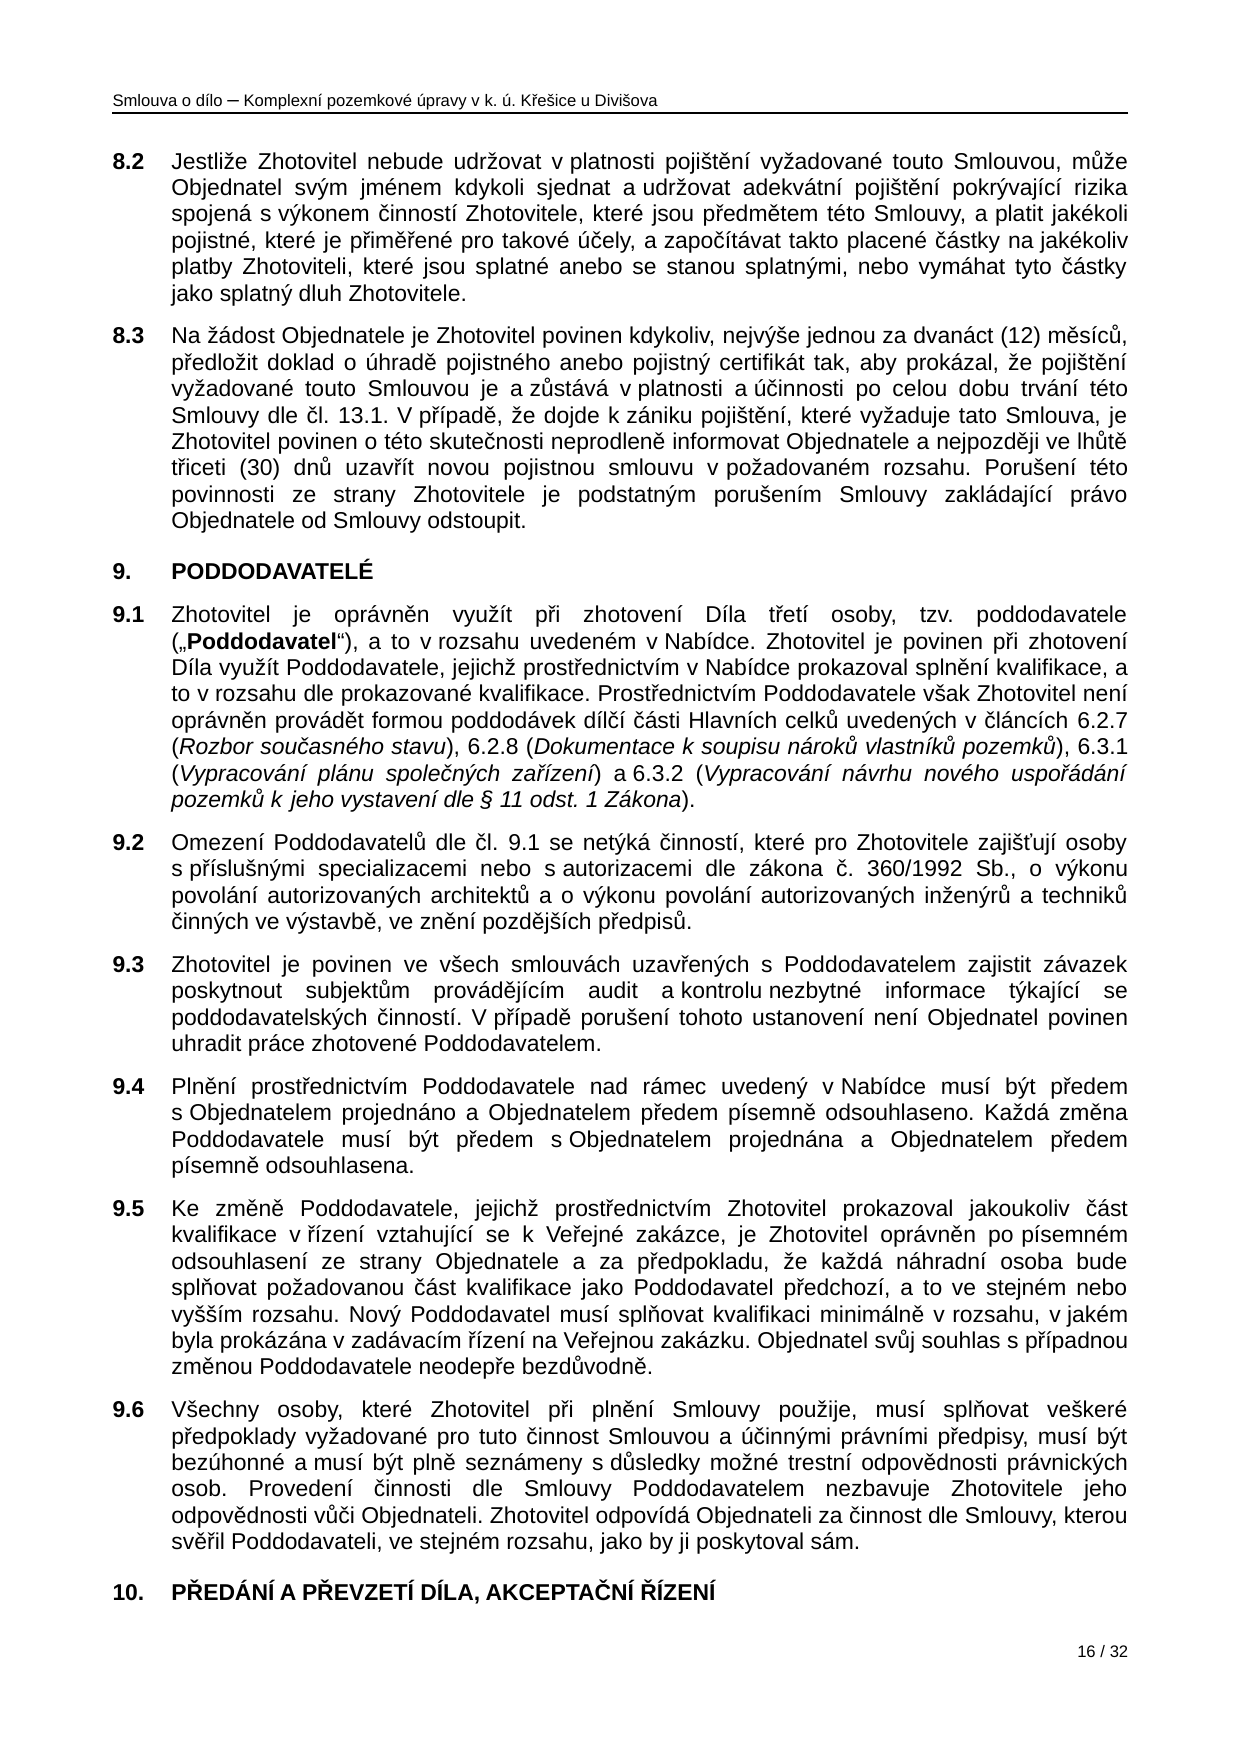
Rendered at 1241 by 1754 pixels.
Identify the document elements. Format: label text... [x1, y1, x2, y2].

text Poddodavatelé [112, 558, 1128, 585]
text Všechny osoby, které Zhotovitel při plnění Smlouvy použije, musí splňovat veškeré předpoklady vyžadované pro tuto činnost Smlouvou a účinnými právními předpisy, musí být bezúhonné a musí být plně seznámeny s důsledky možné trestní odpovědnosti právnických osob. Provedení činnosti dle Smlouvy Poddodavatelem nezbavuje Zhotovitele jeho odpovědnosti vůči Objednateli. Zhotovitel odpovídá Objednateli za činnost dle Smlouvy, kterou svěřil Poddodavateli, ve stejném rozsahu, jako by ji poskytoval sám. [112, 1396, 1128, 1554]
text Jestliže Zhotovitel nebude udržovat v platnosti pojištění vyžadované touto Smlouvou, může Objednatel svým jménem kdykoli sjednat a udržovat adekvátní pojištění pokrývající rizika spojená s výkonem činností Zhotovitele, které jsou předmětem této Smlouvy, a platit jakékoli pojistné, které je přiměřené pro takové účely, a započítávat takto placené částky na jakékoliv platby Zhotoviteli, které jsou splatné anebo se stanou splatnými, nebo vymáhat tyto částky jako splatný dluh Zhotovitele. [112, 148, 1128, 306]
text Ke změně Poddodavatele, jejichž prostřednictvím Zhotovitel prokazoval jakoukoliv část kvalifikace v řízení vztahující se k Veřejné zakázce, je Zhotovitel oprávněn po písemném odsouhlasení ze strany Objednatele a za předpokladu, že každá náhradní osoba bude splňovat požadovanou část kvalifikace jako Poddodavatel předchozí, a to ve stejném nebo vyšším rozsahu. Nový Poddodavatel musí splňovat kvalifikaci minimálně v rozsahu, v jakém byla prokázána v zadávacím řízení na Veřejnou zakázku. Objednatel svůj souhlas s případnou změnou Poddodavatele neodepře bezdůvodně. [112, 1195, 1128, 1379]
text Plnění prostřednictvím Poddodavatele nad rámec uvedený v Nabídce musí být předem s Objednatelem projednáno a Objednatelem předem písemně odsouhlaseno. Každá změna Poddodavatele musí být předem s Objednatelem projednána a Objednatelem předem písemně odsouhlasena. [112, 1073, 1128, 1178]
text Omezení Poddodavatelů dle čl. 9.1 se netýká činností, které pro Zhotovitele zajišťují osoby s příslušnými specializacemi nebo s autorizacemi dle zákona č. 360/1992 Sb., o výkonu povolání autorizovaných architektů a o výkonu povolání autorizovaných inženýrů a techniků činných ve výstavbě, ve znění pozdějších předpisů. [112, 829, 1128, 934]
text Zhotovitel je povinen ve všech smlouvách uzavřených s Poddodavatelem zajistit závazek poskytnout subjektům provádějícím audit a kontrolu nezbytné informace týkající se poddodavatelských činností. V případě porušení tohoto ustanovení není Objednatel povinen uhradit práce zhotovené Poddodavatelem. [112, 951, 1128, 1056]
text Zhotovitel je oprávněn využít při zhotovení Díla třetí osoby, tzv. poddodavatele („Poddodavatel“), a to v rozsahu uvedeném v Nabídce. Zhotovitel je povinen při zhotovení Díla využít Poddodavatele, jejichž prostřednictvím v Nabídce prokazoval splnění kvalifikace, a to v rozsahu dle prokazované kvalifikace. Prostřednictvím Poddodavatele však Zhotovitel není oprávněn provádět formou poddodávek dílčí části Hlavních celků uvedených v článcích 6.2.7 (Rozbor současného stavu), 6.2.8 (Dokumentace k soupisu nároků vlastníků pozemků), 6.3.1 (Vypracování plánu společných zařízení) a 6.3.2 (Vypracování návrhu nového uspořádání pozemků k jeho vystavení dle § 11 odst. 1 Zákona). [112, 601, 1128, 812]
text Předání a převzetí Díla, Akceptační řízení [112, 1579, 1128, 1606]
text Na žádost Objednatele je Zhotovitel povinen kdykoliv, nejvýše jednou za dvanáct (12) měsíců, předložit doklad o úhradě pojistného anebo pojistný certifikát tak, aby prokázal, že pojištění vyžadované touto Smlouvou je a zůstává v platnosti a účinnosti po celou dobu trvání této Smlouvy dle čl. 13.1. V případě, že dojde k zániku pojištění, které vyžaduje tato Smlouva, je Zhotovitel povinen o této skutečnosti neprodleně informovat Objednatele a nejpozději ve lhůtě třiceti (30) dnů uzavřít novou pojistnou smlouvu v požadovaném rozsahu. Porušení této povinnosti ze strany Zhotovitele je podstatným porušením Smlouvy zakládající právo Objednatele od Smlouvy odstoupit. [112, 322, 1128, 533]
